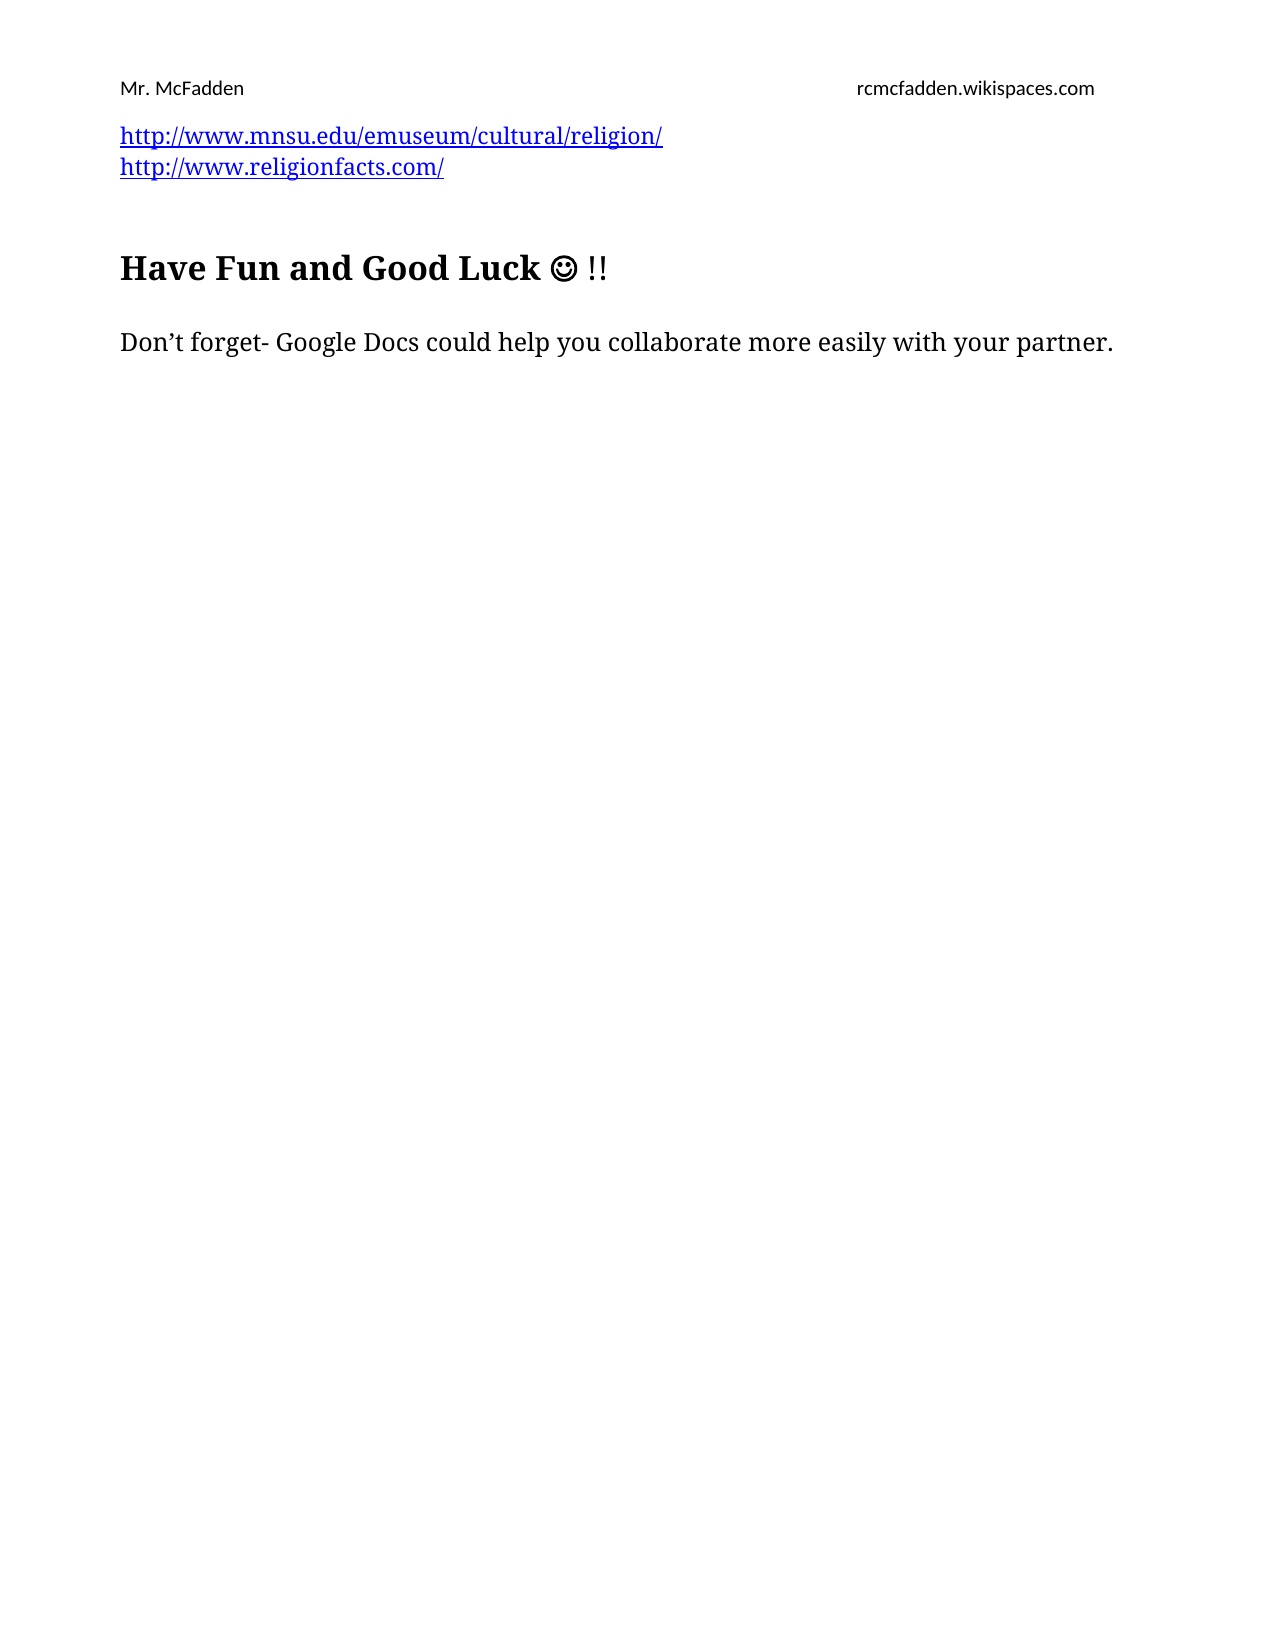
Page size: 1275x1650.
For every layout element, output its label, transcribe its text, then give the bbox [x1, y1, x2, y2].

text Don’t forget- Google Docs could help you collaborate more easily with your partner. [120, 324, 1155, 358]
text Have Fun and Good Luck !! [120, 245, 1155, 290]
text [120, 120, 1155, 182]
